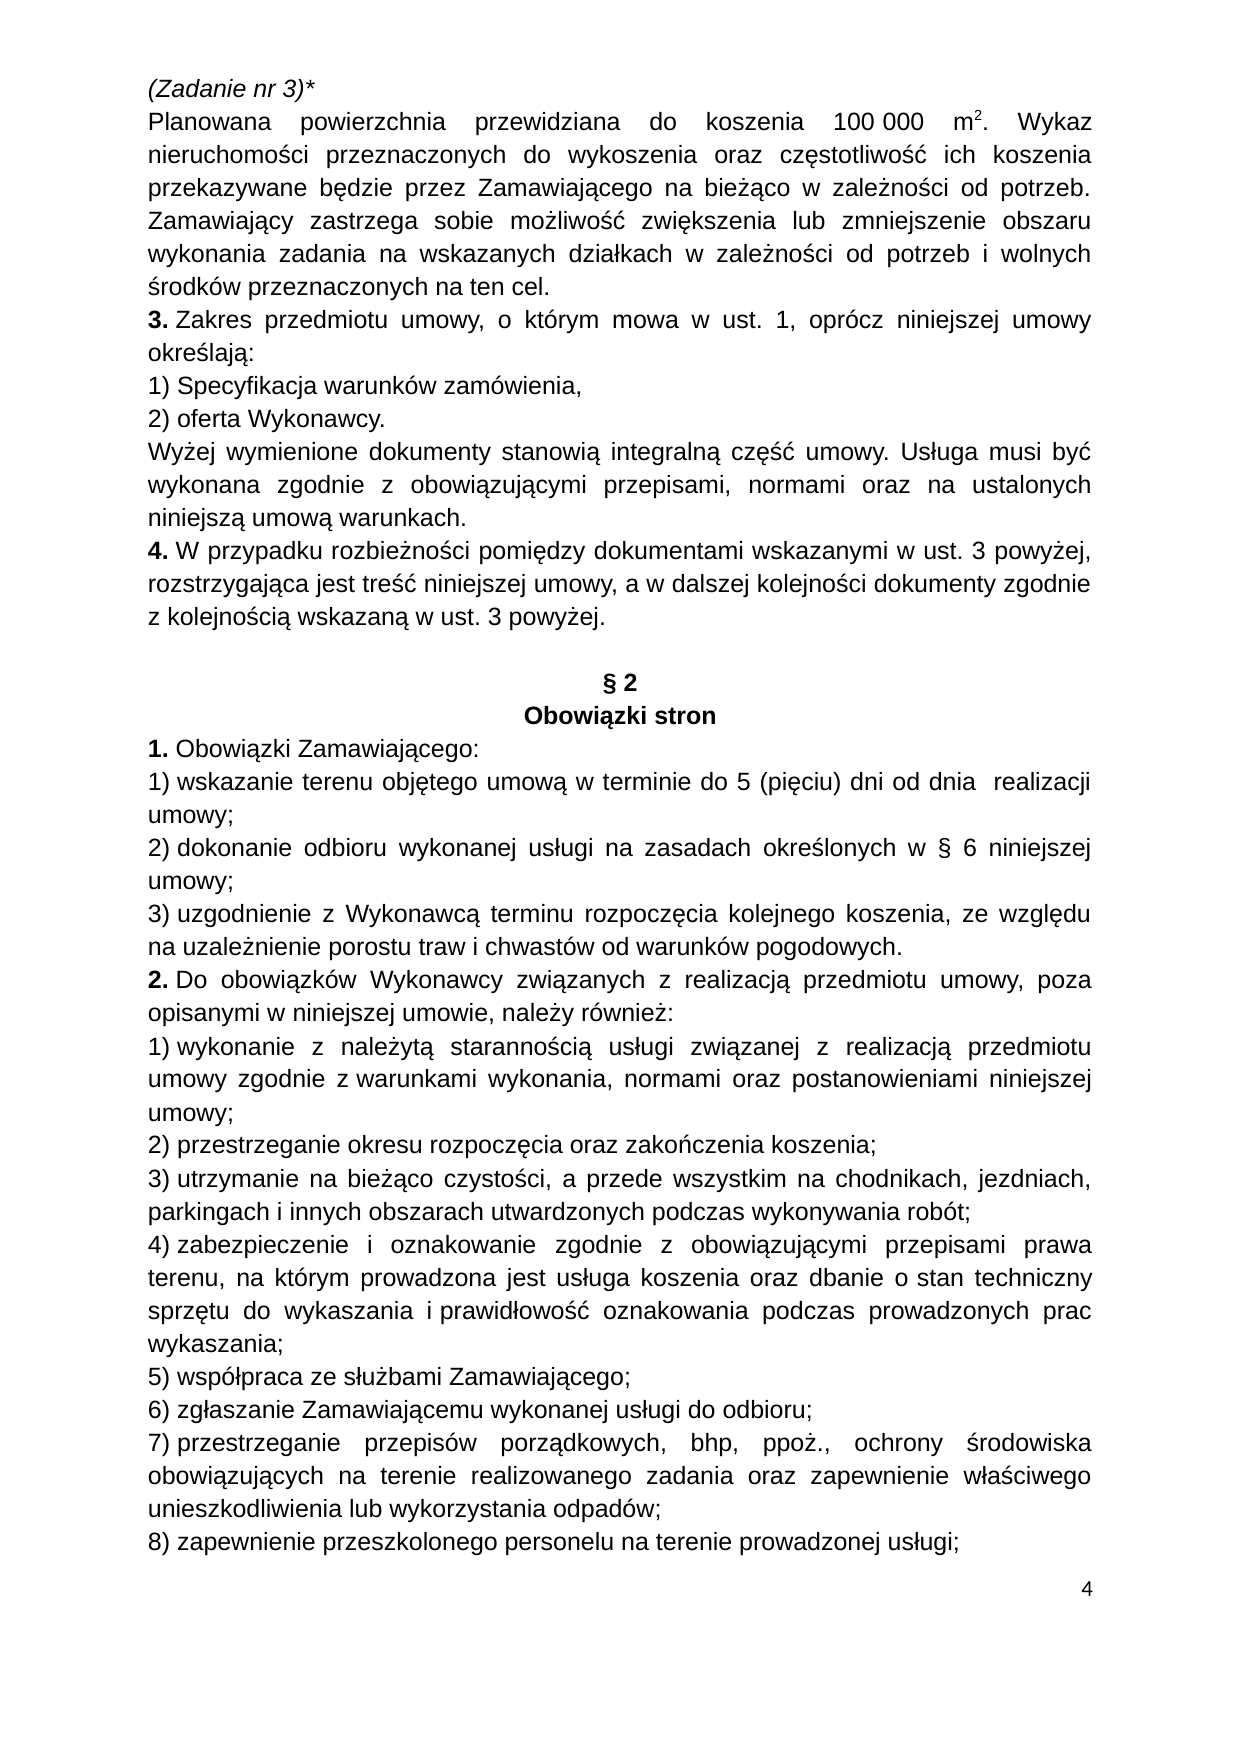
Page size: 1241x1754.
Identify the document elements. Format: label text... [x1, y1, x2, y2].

text 1) Specyfikacja warunków zamówienia, [148, 371, 1093, 400]
text 2. Do obowiązków Wykonawcy związanych z realizacją przedmiotu umowy, poza opisanymi w niniejszej umowie, należy również: [148, 965, 1093, 1027]
text 2) przestrzeganie okresu rozpoczęcia oraz zakończenia koszenia; [148, 1131, 1093, 1159]
text 4) zabezpieczenie i oznakowanie zgodnie z obowiązującymi przepisami prawa terenu, na którym prowadzona jest usługa koszenia oraz dbanie o stan techniczny sprzętu do wykaszania i prawidłowość oznakowania podczas prowadzonych prac wykaszania; [148, 1229, 1093, 1357]
text 1) wykonanie z należytą starannością usługi związanej z realizacją przedmiotu umowy zgodnie z warunkami wykonania, normami oraz postanowieniami niniejszej umowy; [148, 1031, 1093, 1126]
text 3) utrzymanie na bieżąco czystości, a przede wszystkim na chodnikach, jezdniach, parkingach i innych obszarach utwardzonych podczas wykonywania robót; [148, 1163, 1093, 1225]
text 8) zapewnienie przeszkolonego personelu na terenie prowadzonej usługi; [148, 1527, 1093, 1556]
text 6) zgłaszanie Zamawiającemu wykonanej usługi do odbioru; [148, 1395, 1093, 1423]
text 1) wskazanie terenu objętego umową w terminie do 5 (pięciu) dni od dnia realizacji umowy; [148, 767, 1093, 829]
text 2) oferta Wykonawcy. [148, 404, 1093, 433]
text § 2 [148, 668, 1093, 697]
text 1. Obowiązki Zamawiającego: [148, 734, 1093, 763]
text 3. Zakres przedmiotu umowy, o którym mowa w ust. 1, oprócz niniejszej umowy określają: [148, 305, 1093, 367]
text 5) współpraca ze służbami Zamawiającego; [148, 1362, 1093, 1390]
text 7) przestrzeganie przepisów porządkowych, bhp, ppoż., ochrony środowiska obowiązujących na terenie realizowanego zadania oraz zapewnienie właściwego unieszkodliwienia lub wykorzystania odpadów; [148, 1428, 1093, 1522]
text 2) dokonanie odbioru wykonanej usługi na zasadach określonych w § 6 niniejszej umowy; [148, 833, 1093, 895]
text (Zadanie nr 3)* [148, 74, 1093, 103]
text Wyżej wymienione dokumenty stanowią integralną część umowy. Usługa musi być wykonana zgodnie z obowiązującymi przepisami, normami oraz na ustalonych niniejszą umową warunkach. [148, 437, 1093, 532]
text Planowana powierzchnia przewidziana do koszenia 100 000 m2. Wykaz nieruchomości przeznaczonych do wykoszenia oraz częstotliwość ich koszenia przekazywane będzie przez Zamawiającego na bieżąco w zależności od potrzeb. Zamawiający zastrzega sobie możliwość zwiększenia lub zmniejszenie obszaru wykonania zadania na wskazanych działkach w zależności od potrzeb i wolnych środków przeznaczonych na ten cel. [148, 107, 1093, 301]
text 3) uzgodnienie z Wykonawcą terminu rozpoczęcia kolejnego koszenia, ze względu na uzależnienie porostu traw i chwastów od warunków pogodowych. [148, 899, 1093, 961]
text Obowiązki stron [148, 701, 1093, 730]
text 4. W przypadku rozbieżności pomiędzy dokumentami wskazanymi w ust. 3 powyżej, rozstrzygająca jest treść niniejszej umowy, a w dalszej kolejności dokumenty zgodnie z kolejnością wskazaną w ust. 3 powyżej. [148, 536, 1093, 631]
